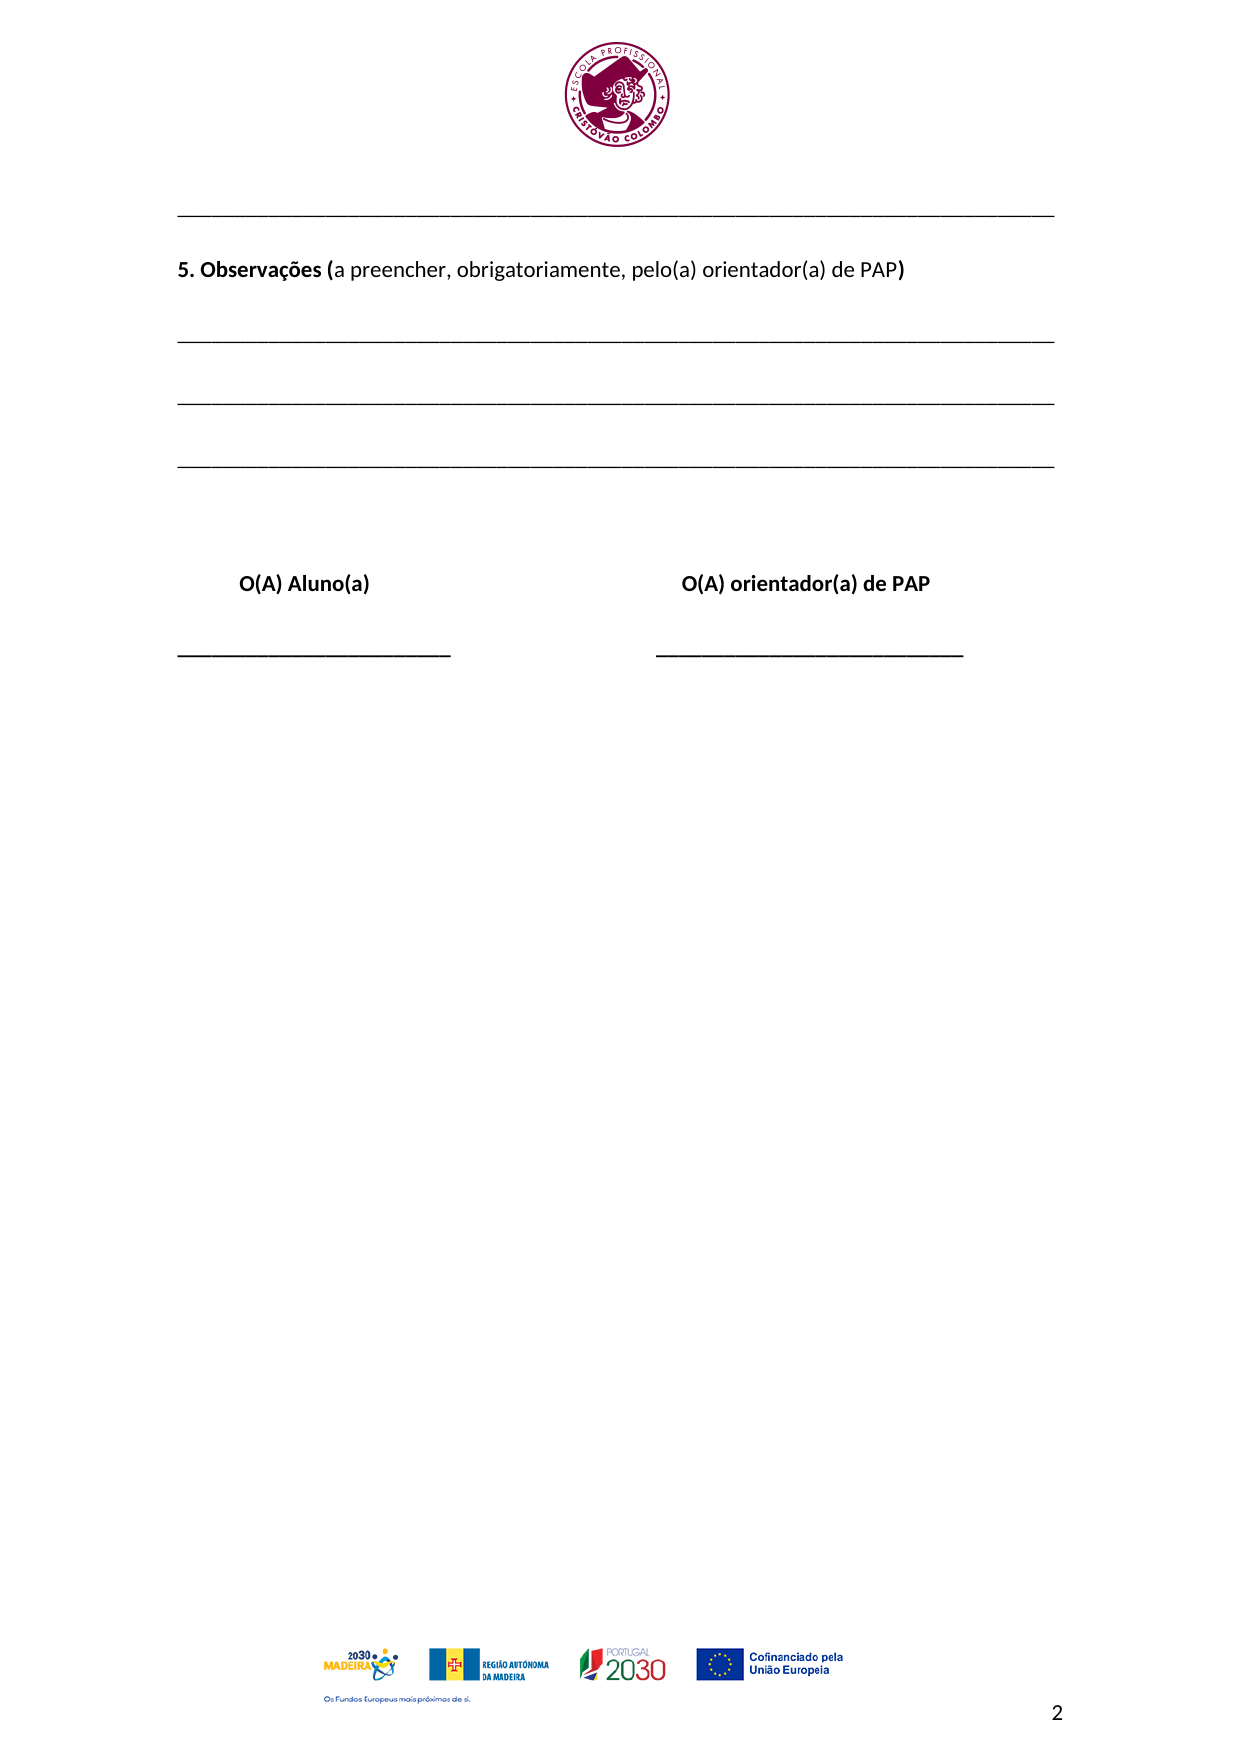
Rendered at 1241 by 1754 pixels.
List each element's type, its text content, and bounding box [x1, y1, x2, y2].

text O(A) Aluno(a) O(A) orientador(a) de PAP [177, 569, 1063, 597]
text _____________________________________________________________________________ [177, 192, 1063, 220]
text _____________________________________________________________________________ [177, 318, 1063, 346]
text 5. Observações (a preencher, obrigatoriamente, pelo(a) orientador(a) de PAP) [177, 255, 1063, 283]
text ________________________ ___________________________ [177, 632, 1063, 660]
picture [300, 1625, 866, 1719]
picture [554, 28, 686, 164]
text _____________________________________________________________________________ [177, 443, 1063, 471]
text _____________________________________________________________________________ [177, 381, 1063, 408]
